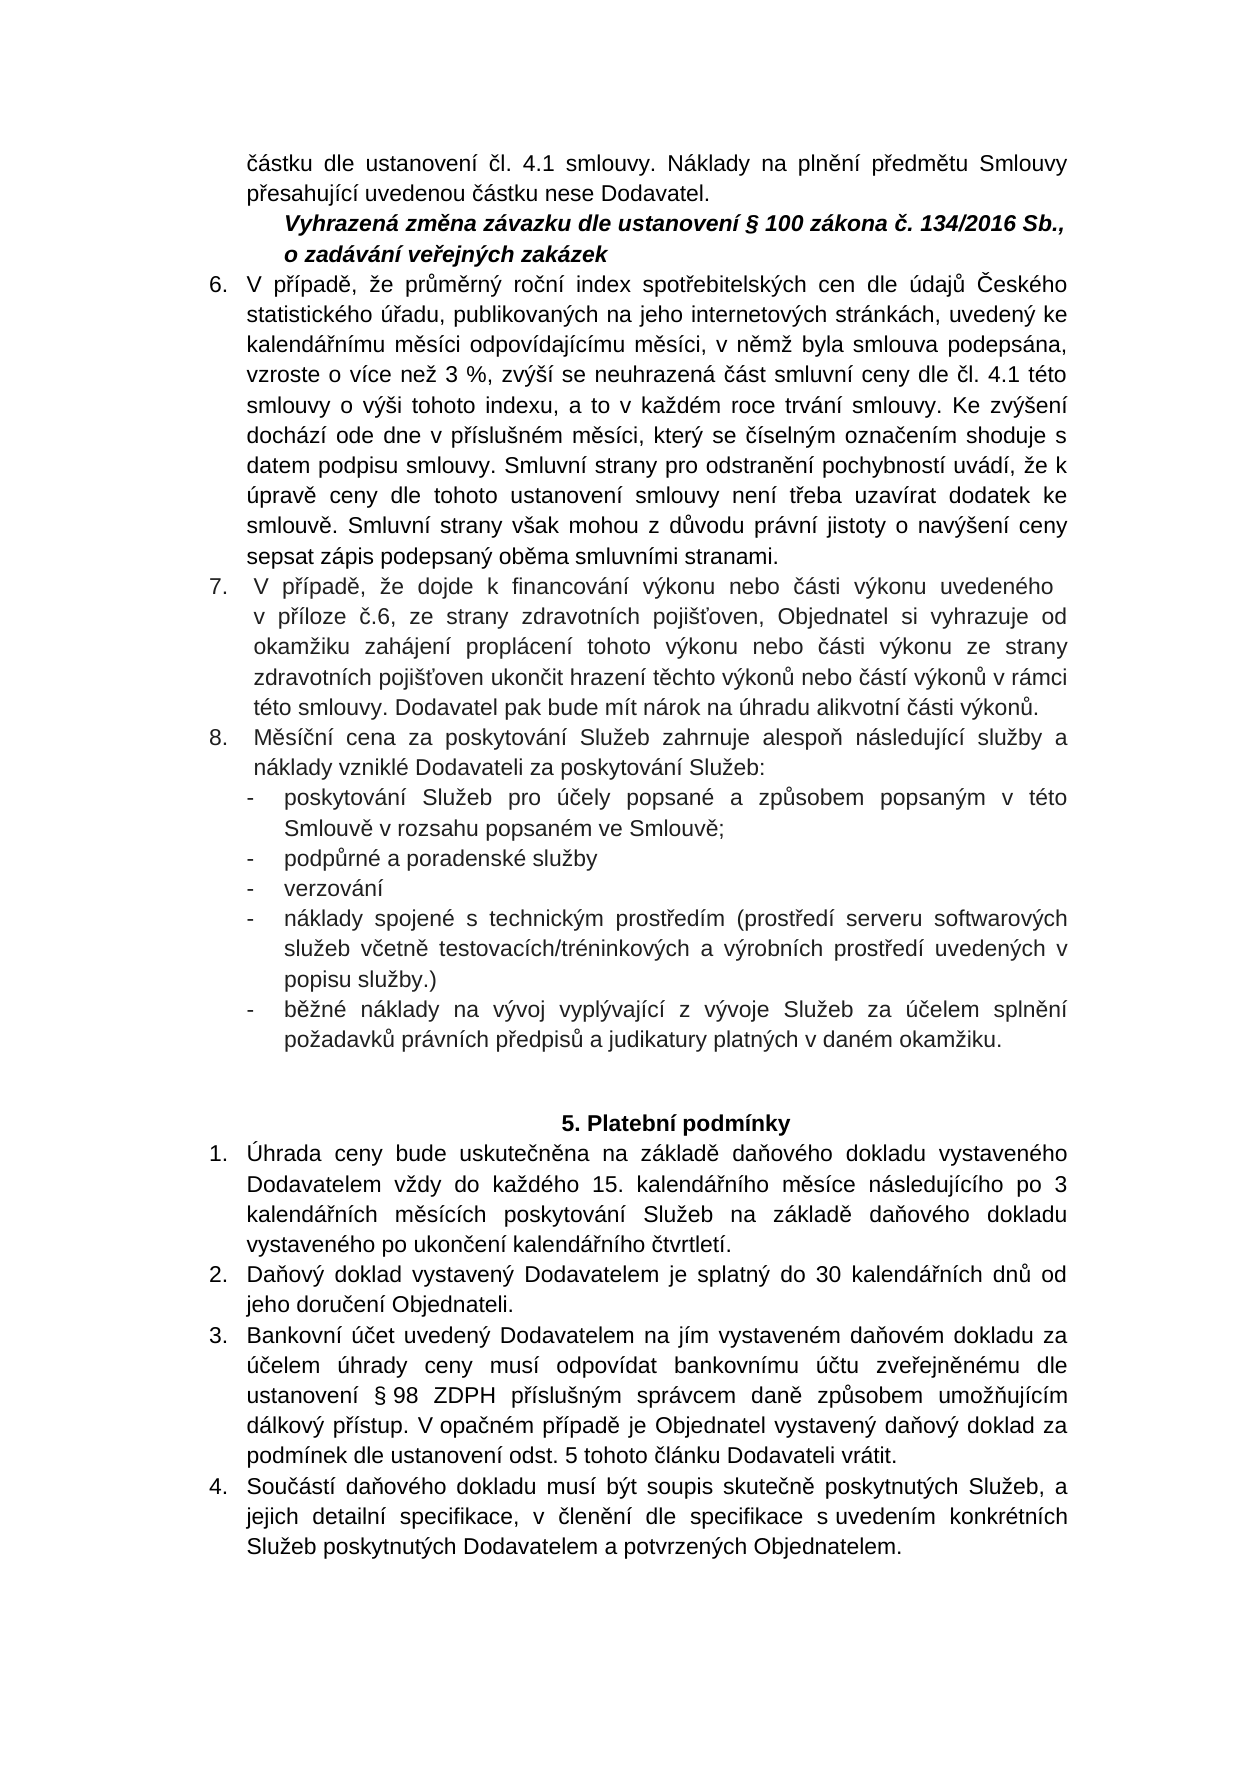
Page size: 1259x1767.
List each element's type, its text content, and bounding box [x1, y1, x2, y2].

list Daňový doklad vystavený Dodavatelem je splatný do 30 kalendářních dnů od jeho doručení Objednateli. [209, 1261, 1068, 1318]
list Bankovní účet uvedený Dodavatelem na jím vystaveném daňovém dokladu za účelem úhrady ceny musí odpovídat bankovnímu účtu zveřejněnému dle ustanovení § 98 ZDPH příslušným správcem daně způsobem umožňujícím dálkový přístup. V opačném případě je Objednatel vystavený daňový doklad za podmínek dle ustanovení odst. 5 tohoto článku Dodavateli vrátit. [209, 1322, 1068, 1469]
text Vyhrazená změna závazku dle ustanovení § 100 zákona č. 134/2016 Sb., o zadávání veřejných zakázek [284, 210, 1068, 267]
list běžné náklady na vývoj vyplývající z vývoje Služeb za účelem splnění požadavků právních předpisů a judikatury platných v daném okamžiku. [246, 996, 1068, 1052]
list poskytování Služeb pro účely popsané a způsobem popsaným v této Smlouvě v rozsahu popsaném ve Smlouvě; [246, 784, 1068, 841]
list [209, 150, 1068, 207]
list podpůrné a poradenské služby [246, 845, 1068, 871]
list Úhrada ceny bude uskutečněna na základě daňového dokladu vystaveného Dodavatelem vždy do každého 15. kalendářního měsíce následujícího po 3 kalendářních měsících poskytování Služeb na základě daňového dokladu vystaveného po ukončení kalendářního čtvrtletí. [209, 1140, 1068, 1257]
list V případě, že dojde k financování výkonu nebo části výkonu uvedeného v příloze č.6, ze strany zdravotních pojišťoven, Objednatel si vyhrazuje od okamžiku zahájení proplácení tohoto výkonu nebo části výkonu ze strany zdravotních pojišťoven ukončit hrazení těchto výkonů nebo částí výkonů v rámci této smlouvy. Dodavatel pak bude mít nárok na úhradu alikvotní části výkonů. [209, 573, 1068, 720]
list Součástí daňového dokladu musí být soupis skutečně poskytnutých Služeb, a jejich detailní specifikace, v členění dle specifikace s uvedením konkrétních Služeb poskytnutých Dodavatelem a potvrzených Objednatelem. [209, 1473, 1068, 1559]
text 5. Platební podmínky [284, 1110, 1068, 1136]
list náklady spojené s technickým prostředím (prostředí serveru softwarových služeb včetně testovacích/tréninkových a výrobních prostředí uvedených v popisu služby.) [246, 905, 1068, 992]
list Měsíční cena za poskytování Služeb zahrnuje alespoň následující služby a náklady vzniklé Dodavateli za poskytování Služeb: [209, 724, 1068, 781]
list verzování [246, 875, 1068, 901]
list V případě, že průměrný roční index spotřebitelských cen dle údajů Českého statistického úřadu, publikovaných na jeho internetových stránkách, uvedený ke kalendářnímu měsíci odpovídajícímu měsíci, v němž byla smlouva podepsána, vzroste o více než 3 %, zvýší se neuhrazená část smluvní ceny dle čl. 4.1 této smlouvy o výši tohoto indexu, a to v každém roce trvání smlouvy. Ke zvýšení dochází ode dne v příslušném měsíci, který se číselným označením shoduje s datem podpisu smlouvy. Smluvní strany pro odstranění pochybností uvádí, že k úpravě ceny dle tohoto ustanovení smlouvy není třeba uzavírat dodatek ke smlouvě. Smluvní strany však mohou z důvodu právní jistoty o navýšení ceny sepsat zápis podepsaný oběma smluvními stranami. [209, 271, 1068, 569]
